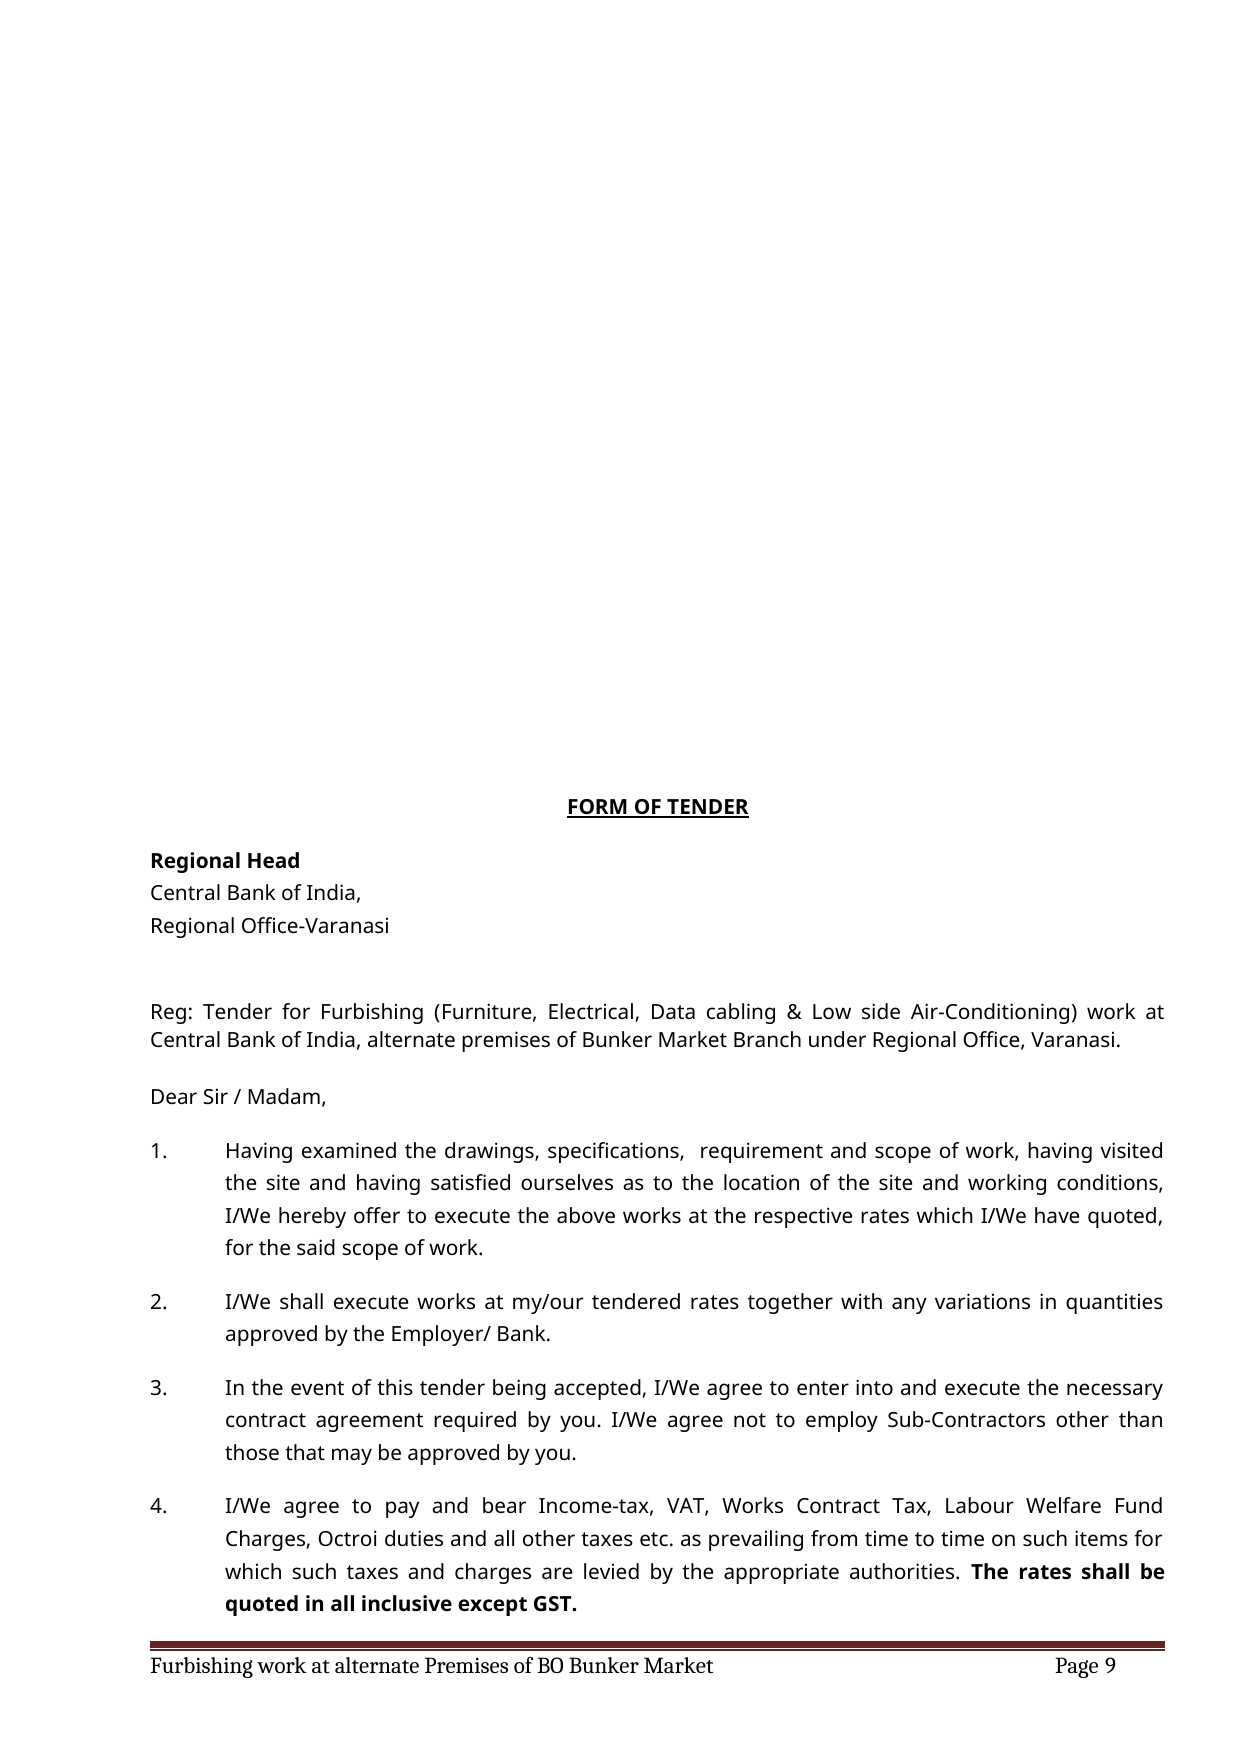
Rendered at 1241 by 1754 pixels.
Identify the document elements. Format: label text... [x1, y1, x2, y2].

text Regional Head [150, 846, 1165, 874]
text 3. In the event of this tender being accepted, I/We agree to enter into and execute the necessary contract agreement required by you. I/We agree not to employ Sub-Contractors other than those that may be approved by you. [150, 1373, 1165, 1467]
text Central Bank of India, [150, 878, 1165, 907]
text 2. I/We shall execute works at my/our tendered rates together with any variations in quantities approved by the Employer/ Bank. [150, 1287, 1165, 1348]
text 4. I/We agree to pay and bear Income-tax, VAT, Works Contract Tax, Labour Welfare Fund Charges, Octroi duties and all other taxes etc. as prevailing from time to time on such items for which such taxes and charges are levied by the appropriate authorities. The rates shall be quoted in all inclusive except GST. [150, 1492, 1165, 1618]
text Regional Office-Varanasi [150, 911, 1165, 939]
text Reg: Tender for Furbishing (Furniture, Electrical, Data cabling & Low side Air-Conditioning) work at Central Bank of India, alternate premises of Bunker Market Branch under Regional Office, Varanasi. [150, 997, 1165, 1054]
text Dear Sir / Madam, [150, 1082, 1165, 1111]
text FORM OF TENDER [150, 792, 1165, 821]
text 1. Having examined the drawings, specifications, requirement and scope of work, having visited the site and having satisfied ourselves as to the location of the site and working conditions, I/We hereby offer to execute the above works at the respective rates which I/We have quoted, for the said scope of work. [150, 1136, 1165, 1262]
